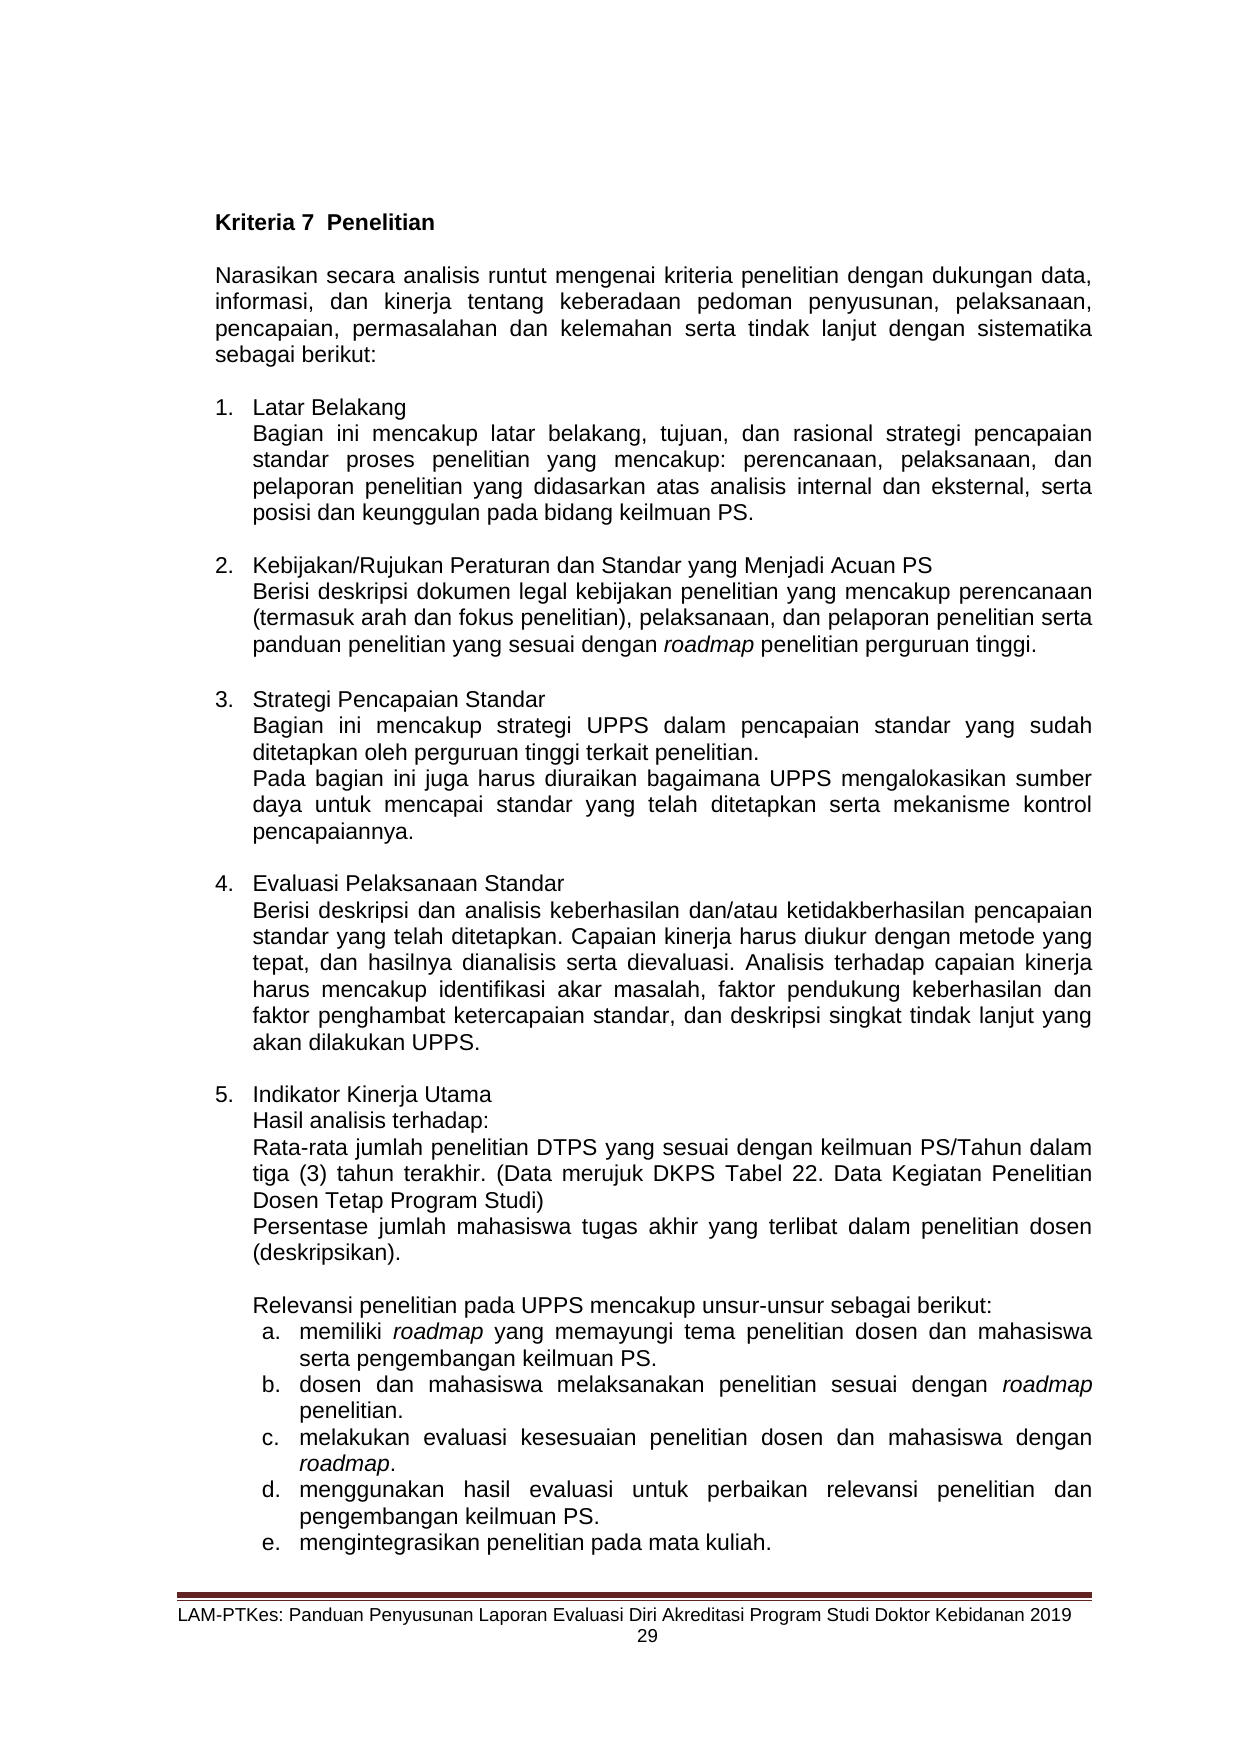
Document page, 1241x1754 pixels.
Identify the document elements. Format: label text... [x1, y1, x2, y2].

text Berisi deskripsi dan analisis keberhasilan dan/atau ketidakberhasilan pencapaian standar yang telah ditetapkan. Capaian kinerja harus diukur dengan metode yang tepat, dan hasilnya dianalisis serta dievaluasi. Analisis terhadap capaian kinerja harus mencakup identifikasi akar masalah, faktor pendukung keberhasilan dan faktor penghambat ketercapaian standar, dan deskripsi singkat tindak lanjut yang akan dilakukan UPPS. [252, 897, 1092, 1055]
text Berisi deskripsi dokumen legal kebijakan penelitian yang mencakup perencanaan (termasuk arah dan fokus penelitian), pelaksanaan, dan pelaporan penelitian serta panduan penelitian yang sesuai dengan roadmap penelitian perguruan tinggi. [252, 578, 1092, 657]
list Latar Belakang [215, 393, 1092, 420]
subtitle Kriteria 7 Penelitian [215, 209, 1092, 235]
text Bagian ini mencakup strategi UPPS dalam pencapaian standar yang sudah ditetapkan oleh perguruan tinggi terkait penelitian. [252, 712, 1092, 765]
text Hasil analisis terhadap: [252, 1107, 1092, 1134]
text Bagian ini mencakup latar belakang, tujuan, dan rasional strategi pencapaian standar proses penelitian yang mencakup: perencanaan, pelaksanaan, dan pelaporan penelitian yang didasarkan atas analisis internal dan eksternal, serta posisi dan keunggulan pada bidang keilmuan PS. [252, 420, 1092, 525]
list dosen dan mahasiswa melaksanakan penelitian sesuai dengan roadmap penelitian. [262, 1371, 1092, 1424]
text Pada bagian ini juga harus diuraikan bagaimana UPPS mengalokasikan sumber daya untuk mencapai standar yang telah ditetapkan serta mekanisme kontrol pencapaiannya. [252, 765, 1092, 844]
list Evaluasi Pelaksanaan Standar [215, 870, 1092, 897]
list Indikator Kinerja Utama [215, 1081, 1092, 1107]
text Persentase jumlah mahasiswa tugas akhir yang terlibat dalam penelitian dosen (deskripsikan). [252, 1213, 1092, 1266]
list memiliki roadmap yang memayungi tema penelitian dosen dan mahasiswa serta pengembangan keilmuan PS. [262, 1318, 1092, 1371]
list Kebijakan/Rujukan Peraturan dan Standar yang Menjadi Acuan PS [215, 552, 1092, 578]
list mengintegrasikan penelitian pada mata kuliah. [262, 1529, 1092, 1556]
list menggunakan hasil evaluasi untuk perbaikan relevansi penelitian dan pengembangan keilmuan PS. [262, 1476, 1092, 1529]
text Rata-rata jumlah penelitian DTPS yang sesuai dengan keilmuan PS/Tahun dalam tiga (3) tahun terakhir. (Data merujuk DKPS Tabel 22. Data Kegiatan Penelitian Dosen Tetap Program Studi) [252, 1134, 1092, 1213]
list melakukan evaluasi kesesuaian penelitian dosen dan mahasiswa dengan roadmap. [262, 1424, 1092, 1476]
text Relevansi penelitian pada UPPS mencakup unsur-unsur sebagai berikut: [252, 1292, 1092, 1318]
text Narasikan secara analisis runtut mengenai kriteria penelitian dengan dukungan data, informasi, dan kinerja tentang keberadaan pedoman penyusunan, pelaksanaan, pencapaian, permasalahan dan kelemahan serta tindak lanjut dengan sistematika sebagai berikut: [215, 262, 1092, 367]
list Strategi Pencapaian Standar [215, 686, 1092, 712]
